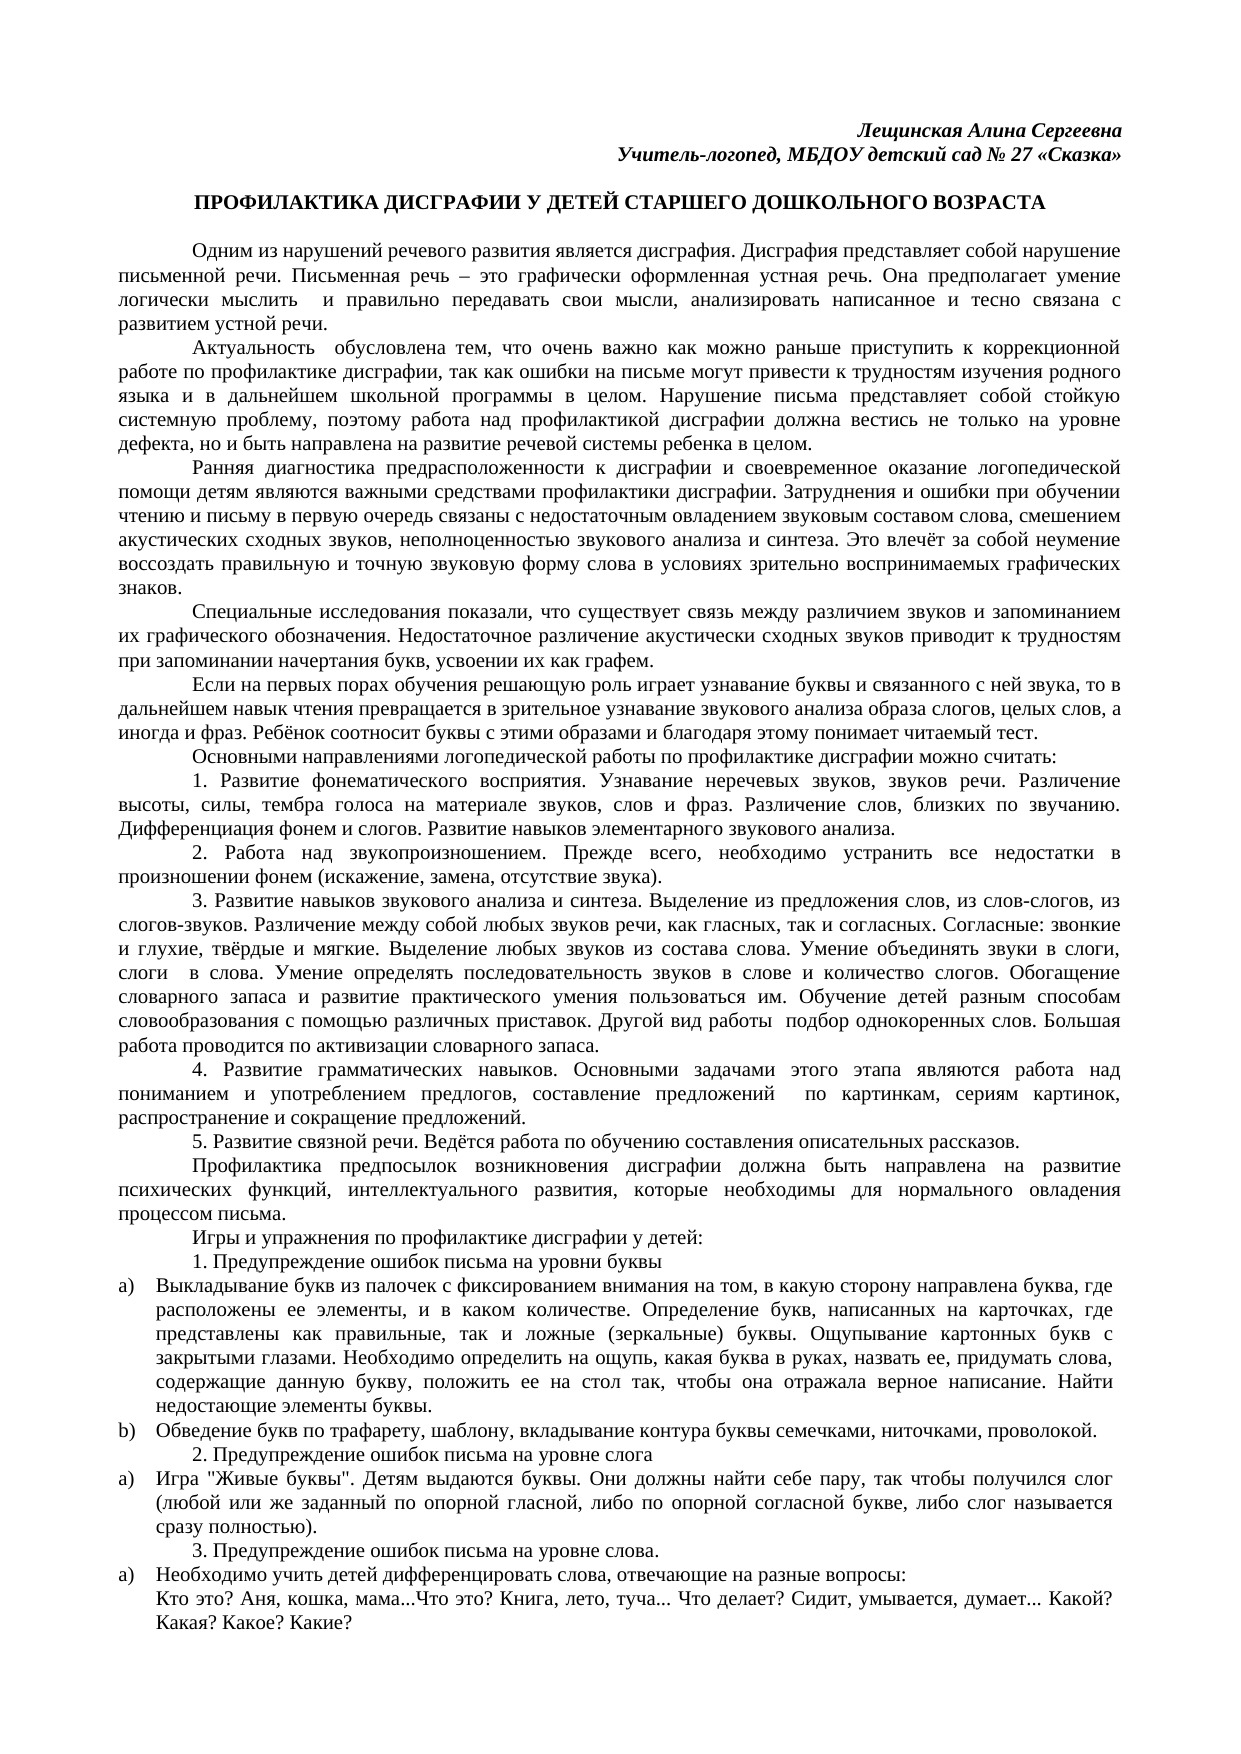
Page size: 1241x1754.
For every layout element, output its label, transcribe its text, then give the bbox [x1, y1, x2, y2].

list Кто это? Аня, кошка, мама...Что это? Книга, лето, туча... Что делает? Сидит, умывается, думает... Какой? Какая? Какое? Какие? [156, 1586, 1114, 1634]
list Выкладывание букв из палочек с фиксированием внимания на том, в какую сторону направлена буква, где расположены ее элементы, и в каком количестве. Определение букв, написанных на карточках, где представлены как правильные, так и ложные (зеркальные) буквы. Ощупывание картонных букв с закрытыми глазами. Необходимо определить на ощупь, какая буква в руках, назвать ее, придумать слова, содержащие данную букву, положить ее на стол так, чтобы она отражала верное написание. Найти недостающие элементы буквы. [118, 1273, 1114, 1417]
text Профилактика предпосылок возникновения дисграфии должна быть направлена на развитие психических функций, интеллектуального развития, которые необходимы для нормального овладения процессом письма. [118, 1153, 1122, 1225]
text Лещинская Алина Сергеевна [118, 118, 1122, 142]
list 2. Предупреждение ошибок письма на уровне слога [156, 1442, 1114, 1466]
text Актуальность обусловлена тем, что очень важно как можно раньше приступить к коррекционной работе по профилактике дисграфии, так как ошибки на письме могут привести к трудностям изучения родного языка и в дальнейшем школьной программы в целом. Нарушение письма представляет собой стойкую системную проблему, поэтому работа над профилактикой дисграфии должна вестись не только на уровне дефекта, но и быть направлена на развитие речевой системы ребенка в целом. [118, 335, 1122, 455]
list 3. Предупреждение ошибок письма на уровне слова. [156, 1538, 1114, 1562]
text Одним из нарушений речевого развития является дисграфия. Дисграфия представляет собой нарушение письменной речи. Письменная речь – это графически оформленная устная речь. Она предполагает умение логически мыслить и правильно передавать свои мысли, анализировать написанное и тесно связана с развитием устной речи. [118, 238, 1122, 335]
text 1. Предупреждение ошибок письма на уровни буквы [118, 1249, 1122, 1273]
list Обведение букв по трафарету, шаблону, вкладывание контура буквы семечками, ниточками, проволокой. [118, 1417, 1114, 1442]
text Специальные исследования показали, что существует связь между различием звуков и запоминанием их графического обозначения. Недостаточное различение акустически сходных звуков приводит к трудностям при запоминании начертания букв, усвоении их как графем. [118, 599, 1122, 672]
text Учитель-логопед, МБДОУ детский сад № 27 «Сказка» [118, 142, 1122, 166]
text 5. Развитие связной речи. Ведётся работа по обучению составления описательных рассказов. [118, 1129, 1122, 1153]
list Игра "Живые буквы". Детям выдаются буквы. Они должны найти себе пару, так чтобы получился слог (любой или же заданный по опорной гласной, либо по опорной согласной букве, либо слог называется сразу полностью). [118, 1466, 1114, 1538]
text Основными направлениями логопедической работы по профилактике дисграфии можно считать: [118, 744, 1122, 768]
text 1. Развитие фонематического восприятия. Узнавание неречевых звуков, звуков речи. Различение высоты, силы, тембра голоса на материале звуков, слов и фраз. Различение слов, близких по звучанию. Дифференциация фонем и слогов. Развитие навыков элементарного звукового анализа. [118, 768, 1122, 840]
text Если на первых порах обучения решающую роль играет узнавание буквы и связанного с ней звука, то в дальнейшем навык чтения превращается в зрительное узнавание звукового анализа образа слогов, целых слов, а иногда и фраз. Ребёнок соотносит буквы с этими образами и благодаря этому понимает читаемый тест. [118, 672, 1122, 744]
text Игры и упражнения по профилактике дисграфии у детей: [118, 1225, 1122, 1249]
text 3. Развитие навыков звукового анализа и синтеза. Выделение из предложения слов, из слов-слогов, из слогов-звуков. Различение между собой любых звуков речи, как гласных, так и согласных. Согласные: звонкие и глухие, твёрдые и мягкие. Выделение любых звуков из состава слова. Умение объединять звуки в слоги, слоги в слова. Умение определять последовательность звуков в слове и количество слогов. Обогащение словарного запаса и развитие практического умения пользоваться им. Обучение детей разным способам словообразования с помощью различных приставок. Другой вид работы подбор однокоренных слов. Большая работа проводится по активизации словарного запаса. [118, 888, 1122, 1057]
text 4. Развитие грамматических навыков. Основными задачами этого этапа являются работа над пониманием и употреблением предлогов, составление предложений по картинкам, сериям картинок, распространение и сокращение предложений. [118, 1057, 1122, 1129]
list Необходимо учить детей дифференцировать слова, отвечающие на разные вопросы: [118, 1562, 1114, 1586]
text Ранняя диагностика предрасположенности к дисграфии и своевременное оказание логопедической помощи детям являются важными средствами профилактики дисграфии. Затруднения и ошибки при обучении чтению и письму в первую очередь связаны с недостаточным овладением звуковым составом слова, смешением акустических сходных звуков, неполноценностью звукового анализа и синтеза. Это влечёт за собой неумение воссоздать правильную и точную звуковую форму слова в условиях зрительно воспринимаемых графических знаков. [118, 455, 1122, 599]
text ПРОФИЛАКТИКА ДИСГРАФИИ У ДЕТЕЙ СТАРШЕГО ДОШКОЛЬНОГО ВОЗРАСТА [118, 190, 1122, 214]
text 2. Работа над звукопроизношением. Прежде всего, необходимо устранить все недостатки в произношении фонем (искажение, замена, отсутствие звука). [118, 840, 1122, 888]
